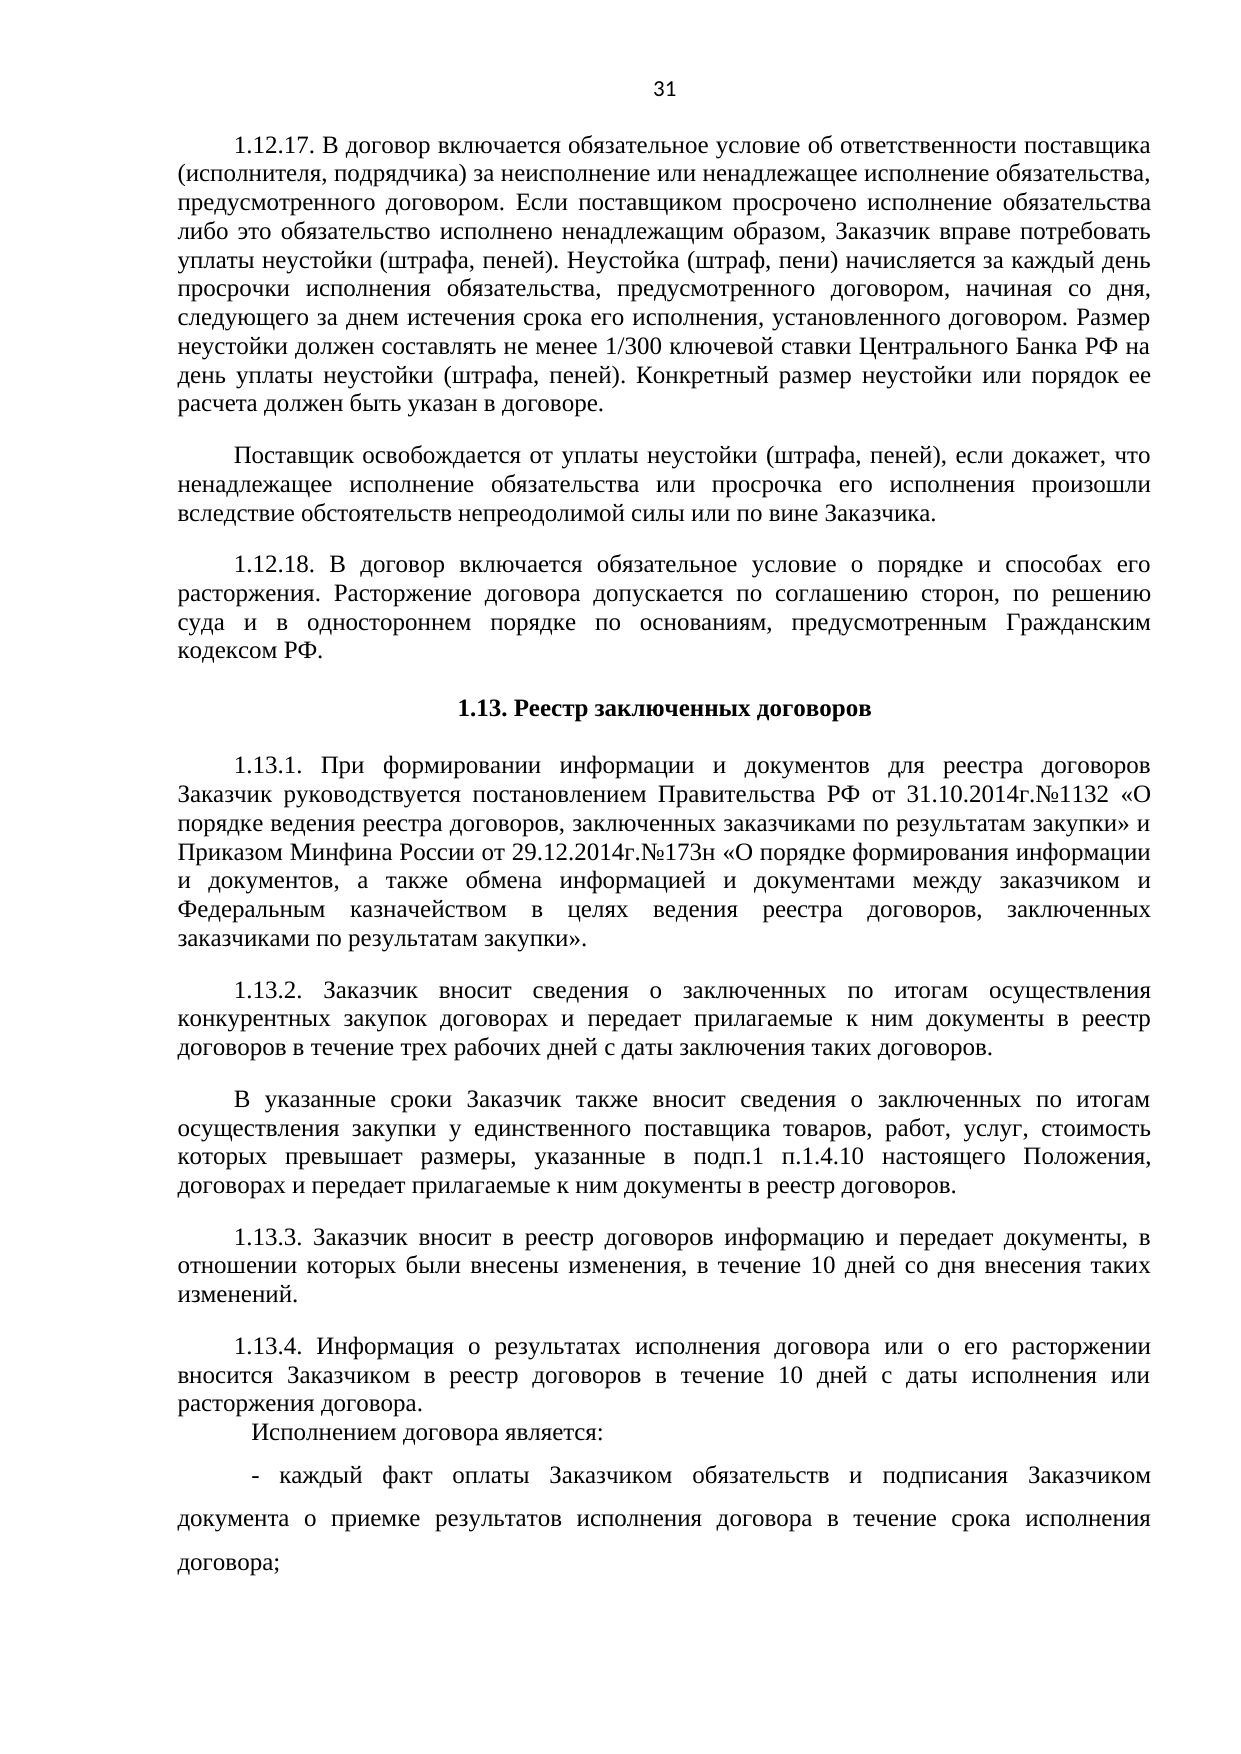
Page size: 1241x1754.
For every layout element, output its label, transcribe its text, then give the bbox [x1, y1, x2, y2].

text 1.13.2. Заказчик вносит сведения о заключенных по итогам осуществления конкурентных закупок договорах и передает прилагаемые к ним документы в реестр договоров в течение трех рабочих дней с даты заключения таких договоров. [177, 975, 1152, 1061]
text Исполнением договора является: [177, 1417, 1152, 1446]
text В указанные сроки Заказчик также вносит сведения о заключенных по итогам осуществления закупки у единственного поставщика товаров, работ, услуг, стоимость которых превышает размеры, указанные в подп.1 п.1.4.10 настоящего Положения, договорах и передает прилагаемые к ним документы в реестр договоров. [177, 1084, 1152, 1199]
text Поставщик освобождается от уплаты неустойки (штрафа, пеней), если докажет, что ненадлежащее исполнение обязательства или просрочка его исполнения произошли вследствие обстоятельств непреодолимой силы или по вине Заказчика. [177, 440, 1152, 526]
text - каждый факт оплаты Заказчиком обязательств и подписания Заказчиком документа о приемке результатов исполнения договора в течение срока исполнения договора; [177, 1460, 1152, 1575]
text 1.13.3. Заказчик вносит в реестр договоров информацию и передает документы, в отношении которых были внесены изменения, в течение 10 дней со дня внесения таких изменений. [177, 1222, 1152, 1308]
text 1.13. Реестр заключенных договоров [177, 693, 1152, 722]
text 1.12.18. В договор включается обязательное условие о порядке и способах его расторжения. Расторжение договора допускается по соглашению сторон, по решению суда и в одностороннем порядке по основаниям, предусмотренным Гражданским кодексом РФ. [177, 549, 1152, 664]
text 1.13.4. Информация о результатах исполнения договора или о его расторжении вносится Заказчиком в реестр договоров в течение 10 дней с даты исполнения или расторжения договора. [177, 1331, 1152, 1417]
text 1.13.1. При формировании информации и документов для реестра договоров Заказчик руководствуется постановлением Правительства РФ от 31.10.2014г.№1132 «О порядке ведения реестра договоров, заключенных заказчиками по результатам закупки» и Приказом Минфина России от 29.12.2014г.№173н «О порядке формирования информации и документов, а также обмена информацией и документами между заказчиком и Федеральным казначейством в целях ведения реестра договоров, заключенных заказчиками по результатам закупки». [177, 751, 1152, 952]
text 1.12.17. В договор включается обязательное условие об ответственности поставщика (исполнителя, подрядчика) за неисполнение или ненадлежащее исполнение обязательства, предусмотренного договором. Если поставщиком просрочено исполнение обязательства либо это обязательство исполнено ненадлежащим образом, Заказчик вправе потребовать уплаты неустойки (штрафа, пеней). Неустойка (штраф, пени) начисляется за каждый день просрочки исполнения обязательства, предусмотренного договором, начиная со дня, следующего за днем истечения срока его исполнения, установленного договором. Размер неустойки должен составлять не менее 1/300 ключевой ставки Центрального Банка РФ на день уплаты неустойки (штрафа, пеней). Конкретный размер неустойки или порядок ее расчета должен быть указан в договоре. [177, 130, 1152, 417]
